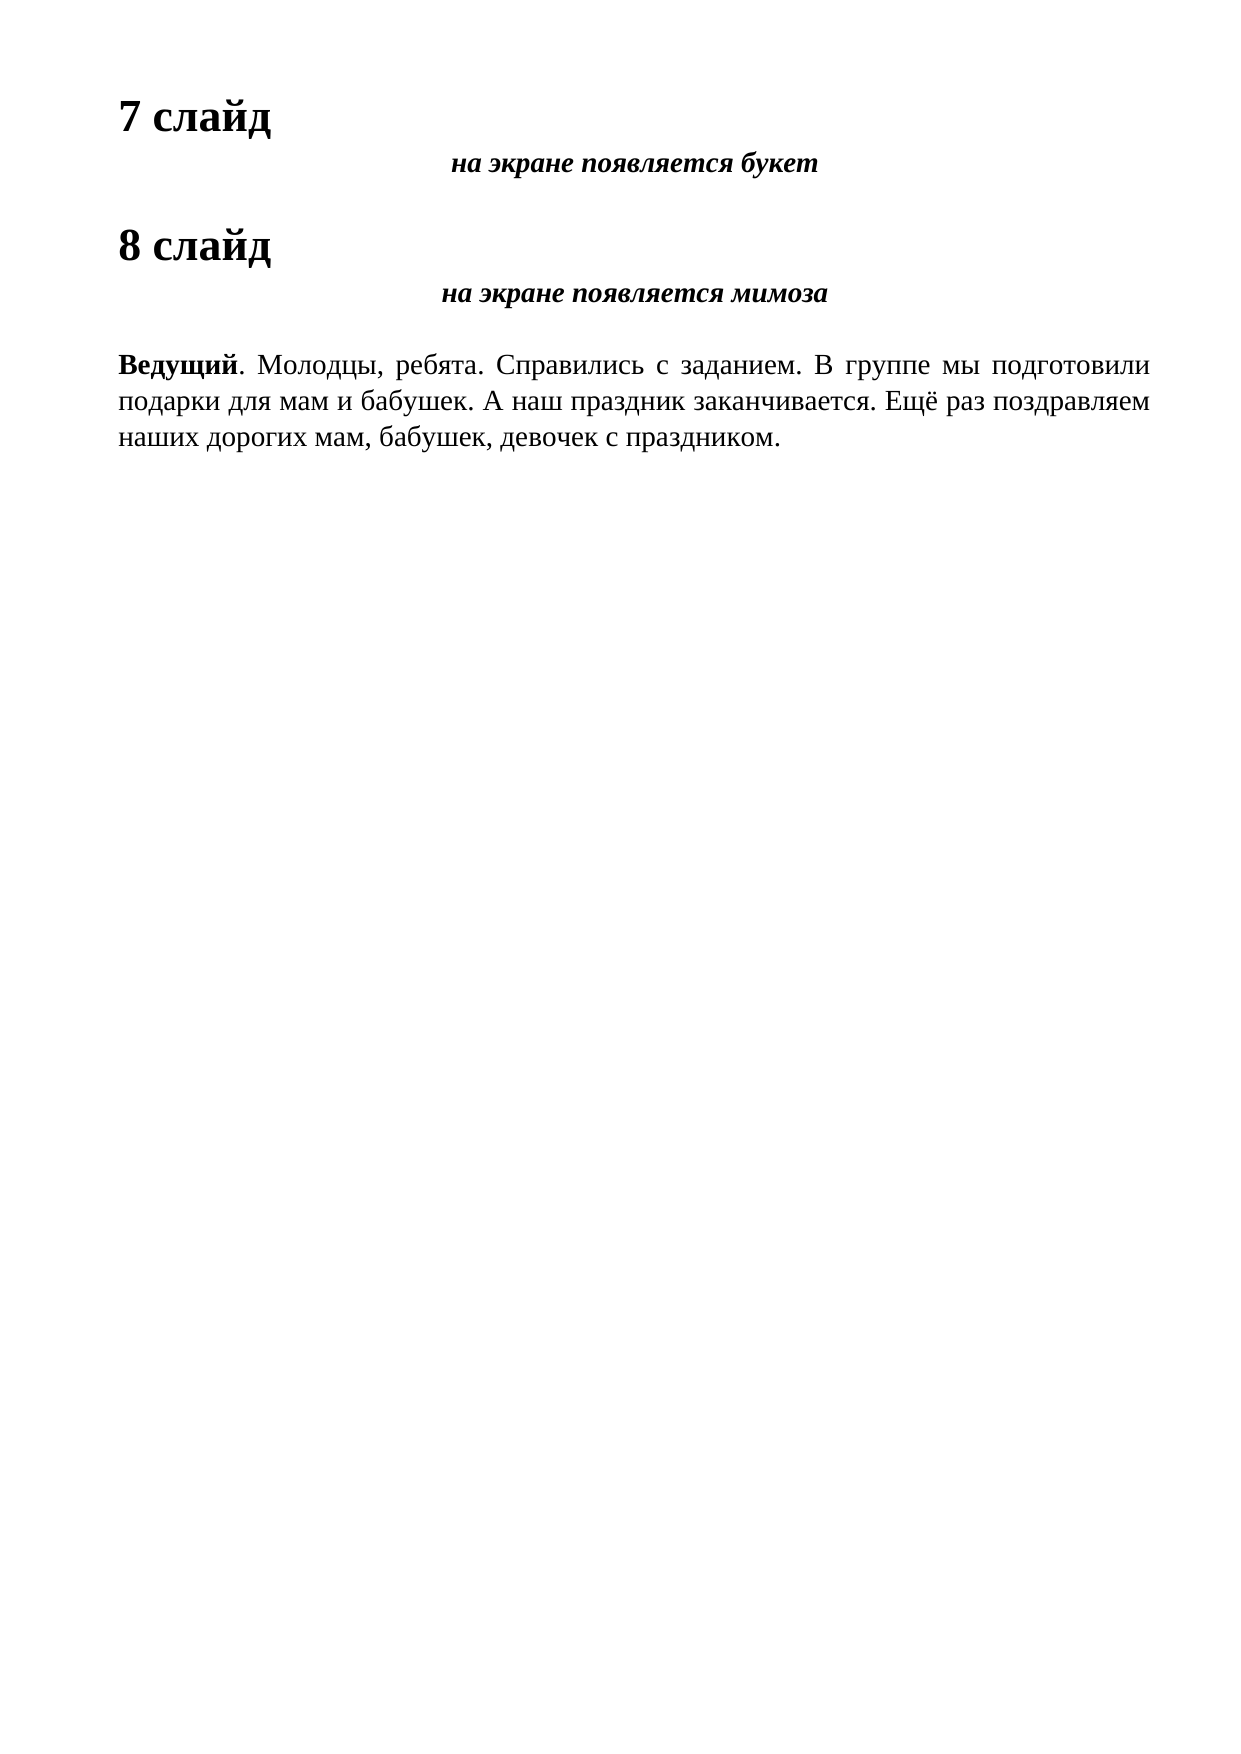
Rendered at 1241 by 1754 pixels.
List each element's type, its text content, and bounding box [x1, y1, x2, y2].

text 8 слайд [118, 218, 1152, 271]
text на экране появляется мимоза [118, 275, 1152, 308]
text 7 слайд [118, 89, 1152, 141]
text Ведущий. Молодцы, ребята. Справились с заданием. В группе мы подготовили подарки для мам и бабушек. А наш праздник заканчивается. Ещё раз поздравляем наших дорогих мам, бабушек, девочек с праздником. [118, 347, 1152, 453]
text на экране появляется букет [118, 146, 1152, 179]
